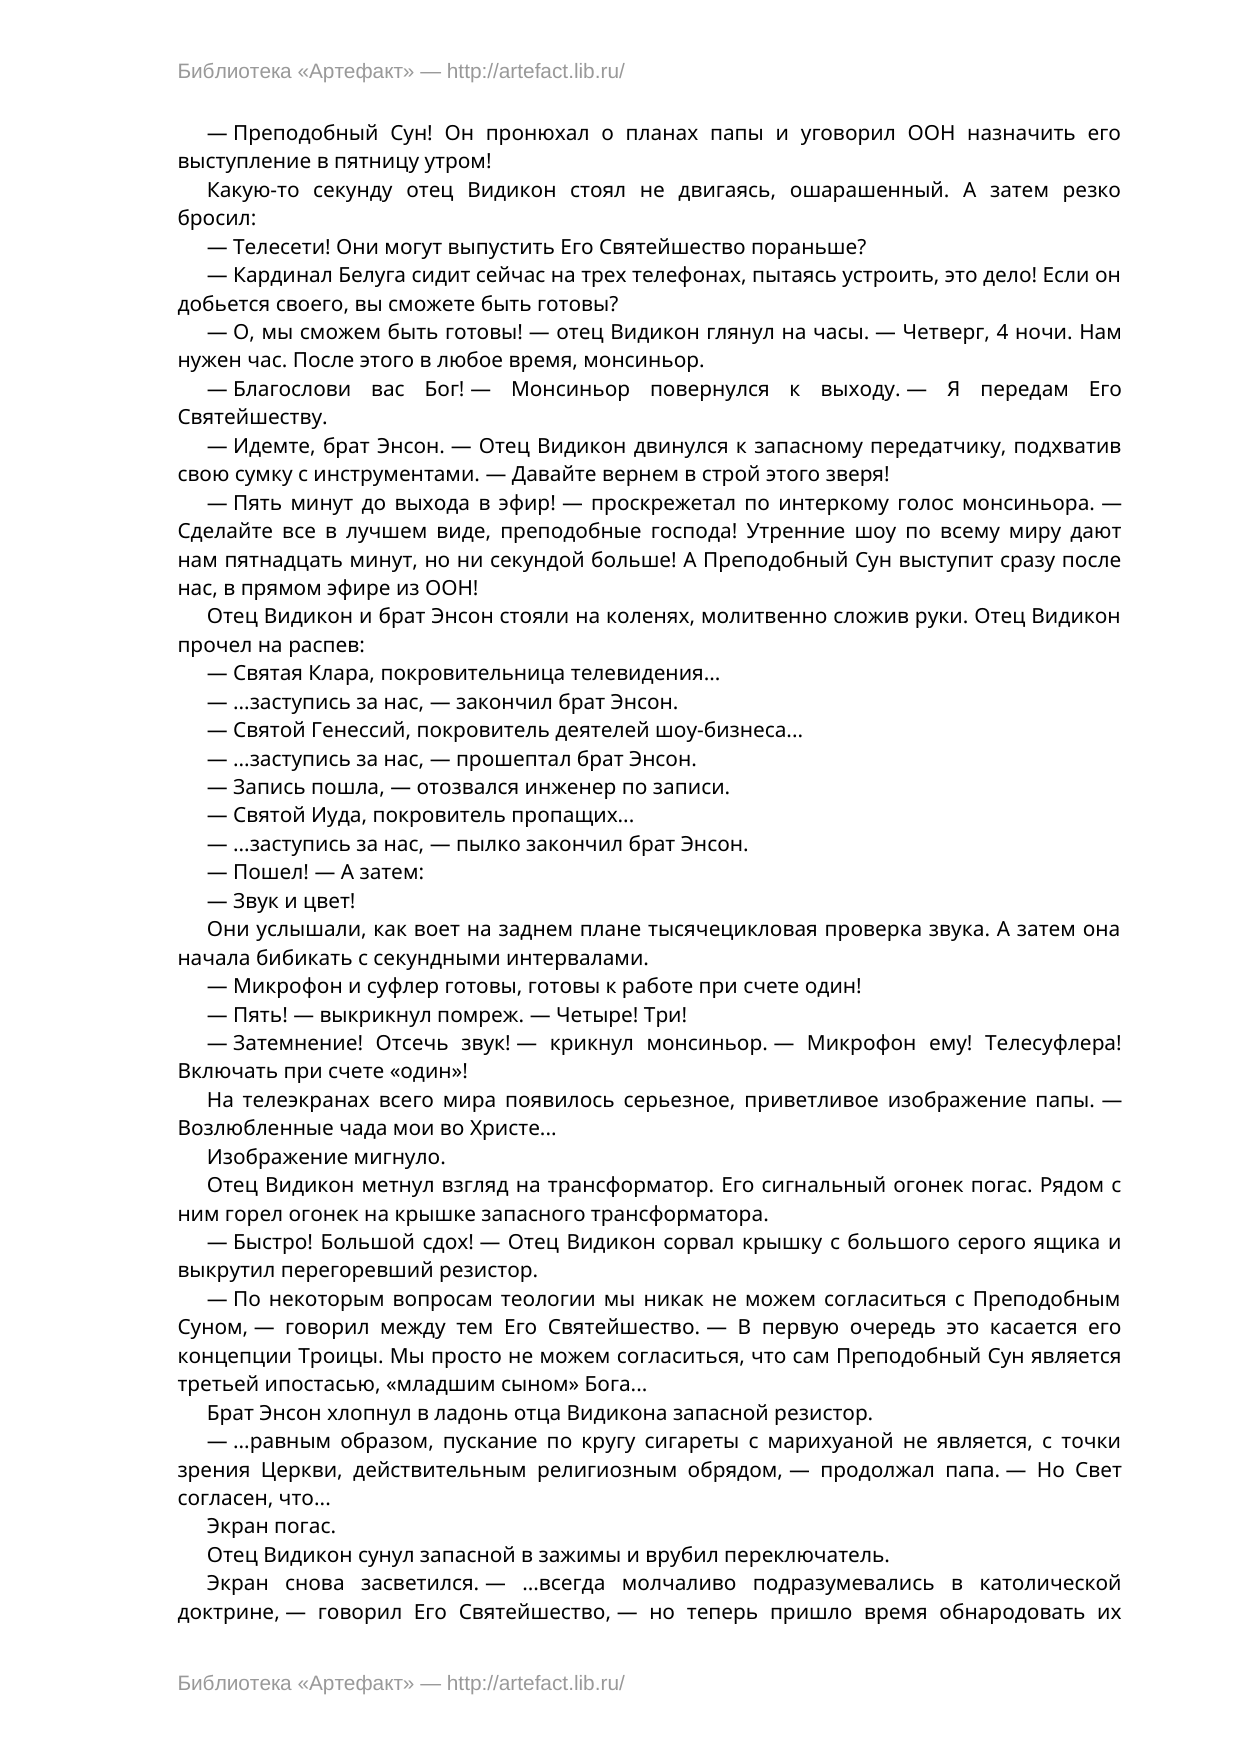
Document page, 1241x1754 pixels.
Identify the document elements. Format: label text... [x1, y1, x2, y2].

text На телеэкранах всего мира появилось серьезное, приветливое изображение папы. — Возлюбленные чада мои во Христе... [177, 1085, 1122, 1142]
text — Телесети! Они могут выпустить Его Святейшество пораньше? [177, 232, 1122, 260]
text — Преподобный Сун! Он пронюхал о планах папы и уговорил ООН назначить его выступление в пятницу утром! [177, 118, 1122, 175]
text — ...равным образом, пускание по кругу сигареты с марихуаной не является, с точки зрения Церкви, действительным религиозным обрядом, — продолжал папа. — Но Свет согласен, что... [177, 1426, 1122, 1512]
text — По некоторым вопросам теологии мы никак не можем согласиться с Преподобным Суном, — говорил между тем Его Святейшество. — В первую очередь это касается его концепции Троицы. Мы просто не можем согласиться, что сам Преподобный Сун является третьей ипостасью, «младшим сыном» Бога... [177, 1284, 1122, 1398]
text — Святая Клара, покровительница телевидения... [177, 658, 1122, 687]
text — Святой Генессий, покровитель деятелей шоу-бизнеса... [177, 715, 1122, 744]
text — ...заступись за нас, — закончил брат Энсон. [177, 687, 1122, 715]
text Они услышали, как воет на заднем плане тысячецикловая проверка звука. А затем она начала бибикать с секундными интервалами. [177, 914, 1122, 971]
text Отец Видикон сунул запасной в зажимы и врубил переключатель. [177, 1540, 1122, 1568]
text — Затемнение! Отсечь звук! — крикнул монсиньор. — Микрофон ему! Телесуфлера! Включать при счете «один»! [177, 1028, 1122, 1085]
text — Быстро! Большой сдох! — Отец Видикон сорвал крышку с большого серого ящика и выкрутил перегоревший резистор. [177, 1227, 1122, 1284]
text — Идемте, брат Энсон. — Отец Видикон двинулся к запасному передатчику, подхватив свою сумку с инструментами. — Давайте вернем в строй этого зверя! [177, 431, 1122, 488]
text Брат Энсон хлопнул в ладонь отца Видикона запасной резистор. [177, 1398, 1122, 1426]
text — Запись пошла, — отозвался инженер по записи. [177, 772, 1122, 801]
text Отец Видикон и брат Энсон стояли на коленях, молитвенно сложив руки. Отец Видикон прочел на распев: [177, 602, 1122, 658]
text — Пять минут до выхода в эфир! — проскрежетал по интеркому голос монсиньора. — Сделайте все в лучшем виде, преподобные господа! Утренние шоу по всему миру дают нам пятнадцать минут, но ни секундой больше! А Преподобный Сун выступит сразу после нас, в прямом эфире из ООН! [177, 488, 1122, 602]
text — Микрофон и суфлер готовы, готовы к работе при счете один! [177, 971, 1122, 1000]
text Какую-то секунду отец Видикон стоял не двигаясь, ошарашенный. А затем резко бросил: [177, 175, 1122, 232]
text — Звук и цвет! [177, 886, 1122, 914]
text — Пошел! — А затем: [177, 857, 1122, 886]
text — Пять! — выкрикнул помреж. — Четыре! Три! [177, 1000, 1122, 1028]
text — О, мы сможем быть готовы! — отец Видикон глянул на часы. — Четверг, 4 ночи. Нам нужен час. После этого в любое время, монсиньор. [177, 317, 1122, 374]
text — Благослови вас Бог! — Монсиньор повернулся к выходу. — Я передам Его Святейшеству. [177, 374, 1122, 431]
text — Святой Иуда, покровитель пропащих... [177, 801, 1122, 829]
text Изображение мигнуло. [177, 1142, 1122, 1170]
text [177, 1568, 1122, 1625]
text — ...заступись за нас, — пылко закончил брат Энсон. [177, 829, 1122, 857]
text Отец Видикон метнул взгляд на трансформатор. Его сигнальный огонек погас. Рядом с ним горел огонек на крышке запасного трансформатора. [177, 1170, 1122, 1227]
text Экран погас. [177, 1512, 1122, 1540]
text — Кардинал Белуга сидит сейчас на трех телефонах, пытаясь устроить, это дело! Если он добьется своего, вы сможете быть готовы? [177, 260, 1122, 317]
text — ...заступись за нас, — прошептал брат Энсон. [177, 744, 1122, 772]
